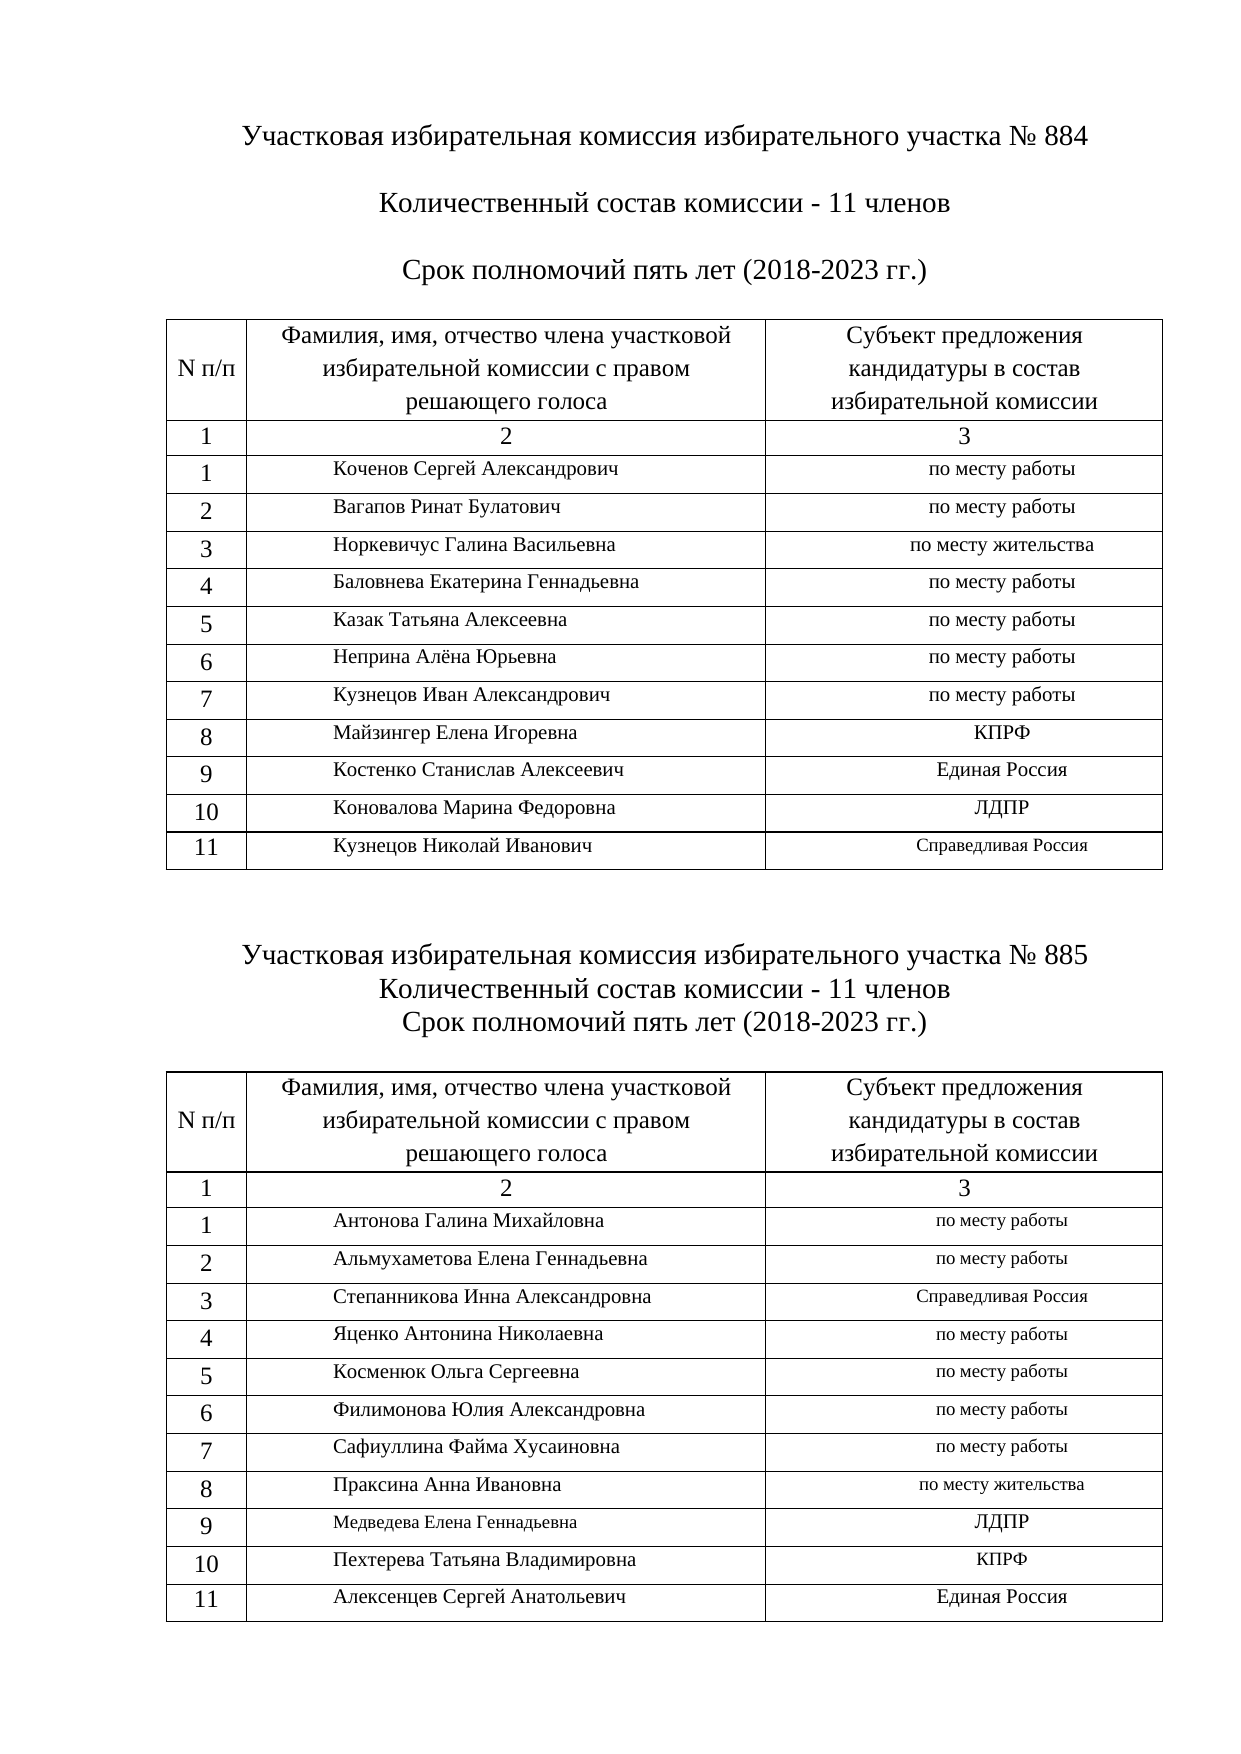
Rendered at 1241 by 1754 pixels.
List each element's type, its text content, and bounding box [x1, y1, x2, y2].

table_cell Пехтерева Татьяна Владимировна [247, 1547, 765, 1583]
table_cell Медведева Елена Геннадьевна [247, 1509, 765, 1546]
table_header Фамилия, имя, отчество члена участковой избирательной комиссии с правом решающего голоса [247, 1073, 765, 1171]
table_cell 3 [766, 421, 1162, 454]
table_cell 5 [167, 1359, 246, 1395]
table_cell по месту работы [766, 569, 1162, 606]
table_cell по месту работы [766, 1246, 1162, 1283]
table_cell 1 [167, 456, 246, 493]
table_cell по месту работы [766, 607, 1162, 643]
table_header N п/п [167, 1073, 246, 1171]
table_cell по месту работы [766, 456, 1162, 493]
table_cell Казак Татьяна Алексеевна [247, 607, 765, 643]
table_cell 9 [167, 757, 246, 794]
table_cell Антонова Галина Михайловна [247, 1208, 765, 1245]
table_cell 8 [167, 720, 246, 756]
table_cell 10 [167, 795, 246, 831]
table_header Субъект предложения кандидатуры в состав избирательной комиссии [766, 1073, 1162, 1171]
table_cell 2 [167, 1246, 246, 1283]
table_cell 5 [167, 607, 246, 643]
table_cell Кузнецов Иван Александрович [247, 682, 765, 719]
table_cell ЛДПР [766, 795, 1162, 831]
table_cell по месту работы [766, 1434, 1162, 1471]
table_cell Единая Россия [766, 1585, 1162, 1621]
table_cell 9 [167, 1509, 246, 1546]
text Количественный состав комиссии - 11 членов [177, 185, 1152, 219]
table_cell 6 [167, 645, 246, 681]
table_cell по месту работы [766, 682, 1162, 719]
table_cell Праксина Анна Ивановна [247, 1472, 765, 1508]
table_cell по месту работы [766, 1359, 1162, 1395]
table_cell Алексенцев Сергей Анатольевич [247, 1585, 765, 1621]
table_cell по месту работы [766, 1396, 1162, 1433]
table_cell 1 [167, 1208, 246, 1245]
table_cell Сафиуллина Файма Хусаиновна [247, 1434, 765, 1471]
table_cell 3 [167, 1284, 246, 1320]
table_cell 3 [167, 532, 246, 568]
table_cell Альмухаметова Елена Геннадьевна [247, 1246, 765, 1283]
text Участковая избирательная комиссия избирательного участка № 884 [177, 118, 1152, 152]
table_header Субъект предложения кандидатуры в состав избирательной комиссии [766, 320, 1162, 419]
table_cell 2 [247, 421, 765, 454]
table_cell по месту работы [766, 494, 1162, 531]
table_cell ЛДПР [766, 1509, 1162, 1546]
table_cell Яценко Антонина Николаевна [247, 1321, 765, 1358]
table_cell Майзингер Елена Игоревна [247, 720, 765, 756]
table_cell Коченов Сергей Александрович [247, 456, 765, 493]
table_cell по месту работы [766, 1208, 1162, 1245]
table_cell Коновалова Марина Федоровна [247, 795, 765, 831]
table_cell 8 [167, 1472, 246, 1508]
table_header Фамилия, имя, отчество члена участковой избирательной комиссии с правом решающего голоса [247, 320, 765, 419]
text Участковая избирательная комиссия избирательного участка № 885 [177, 937, 1152, 971]
table_cell 4 [167, 569, 246, 606]
table_cell 2 [247, 1173, 765, 1207]
table_cell по месту работы [766, 645, 1162, 681]
table_cell 2 [167, 494, 246, 531]
table_cell 4 [167, 1321, 246, 1358]
table_cell Кузнецов Николай Иванович [247, 833, 765, 869]
table_cell Неприна Алёна Юрьевна [247, 645, 765, 681]
table_cell 11 [167, 833, 246, 869]
table_cell 10 [167, 1547, 246, 1583]
table_cell по месту жительства [766, 532, 1162, 568]
table_cell КПРФ [766, 1547, 1162, 1583]
table_cell 7 [167, 682, 246, 719]
table_cell по месту жительства [766, 1472, 1162, 1508]
table_cell Вагапов Ринат Булатович [247, 494, 765, 531]
table_cell 7 [167, 1434, 246, 1471]
table_cell 1 [167, 421, 246, 454]
table_cell Справедливая Россия [766, 833, 1162, 869]
table_cell Единая Россия [766, 757, 1162, 794]
table_cell 3 [766, 1173, 1162, 1207]
text Срок полномочий пять лет (2018-2023 гг.) [177, 252, 1152, 286]
table_cell 1 [167, 1173, 246, 1207]
text Срок полномочий пять лет (2018-2023 гг.) [177, 1004, 1152, 1038]
table_cell Норкевичус Галина Васильевна [247, 532, 765, 568]
table_cell Костенко Станислав Алексеевич [247, 757, 765, 794]
table_cell по месту работы [766, 1321, 1162, 1358]
table_cell КПРФ [766, 720, 1162, 756]
table_cell 6 [167, 1396, 246, 1433]
table_cell Степанникова Инна Александровна [247, 1284, 765, 1320]
table_cell Баловнева Екатерина Геннадьевна [247, 569, 765, 606]
text Количественный состав комиссии - 11 членов [177, 971, 1152, 1004]
table_cell 11 [167, 1585, 246, 1621]
table_header N п/п [167, 320, 246, 419]
table_cell Косменюк Ольга Сергеевна [247, 1359, 765, 1395]
table_cell Справедливая Россия [766, 1284, 1162, 1320]
table_cell Филимонова Юлия Александровна [247, 1396, 765, 1433]
